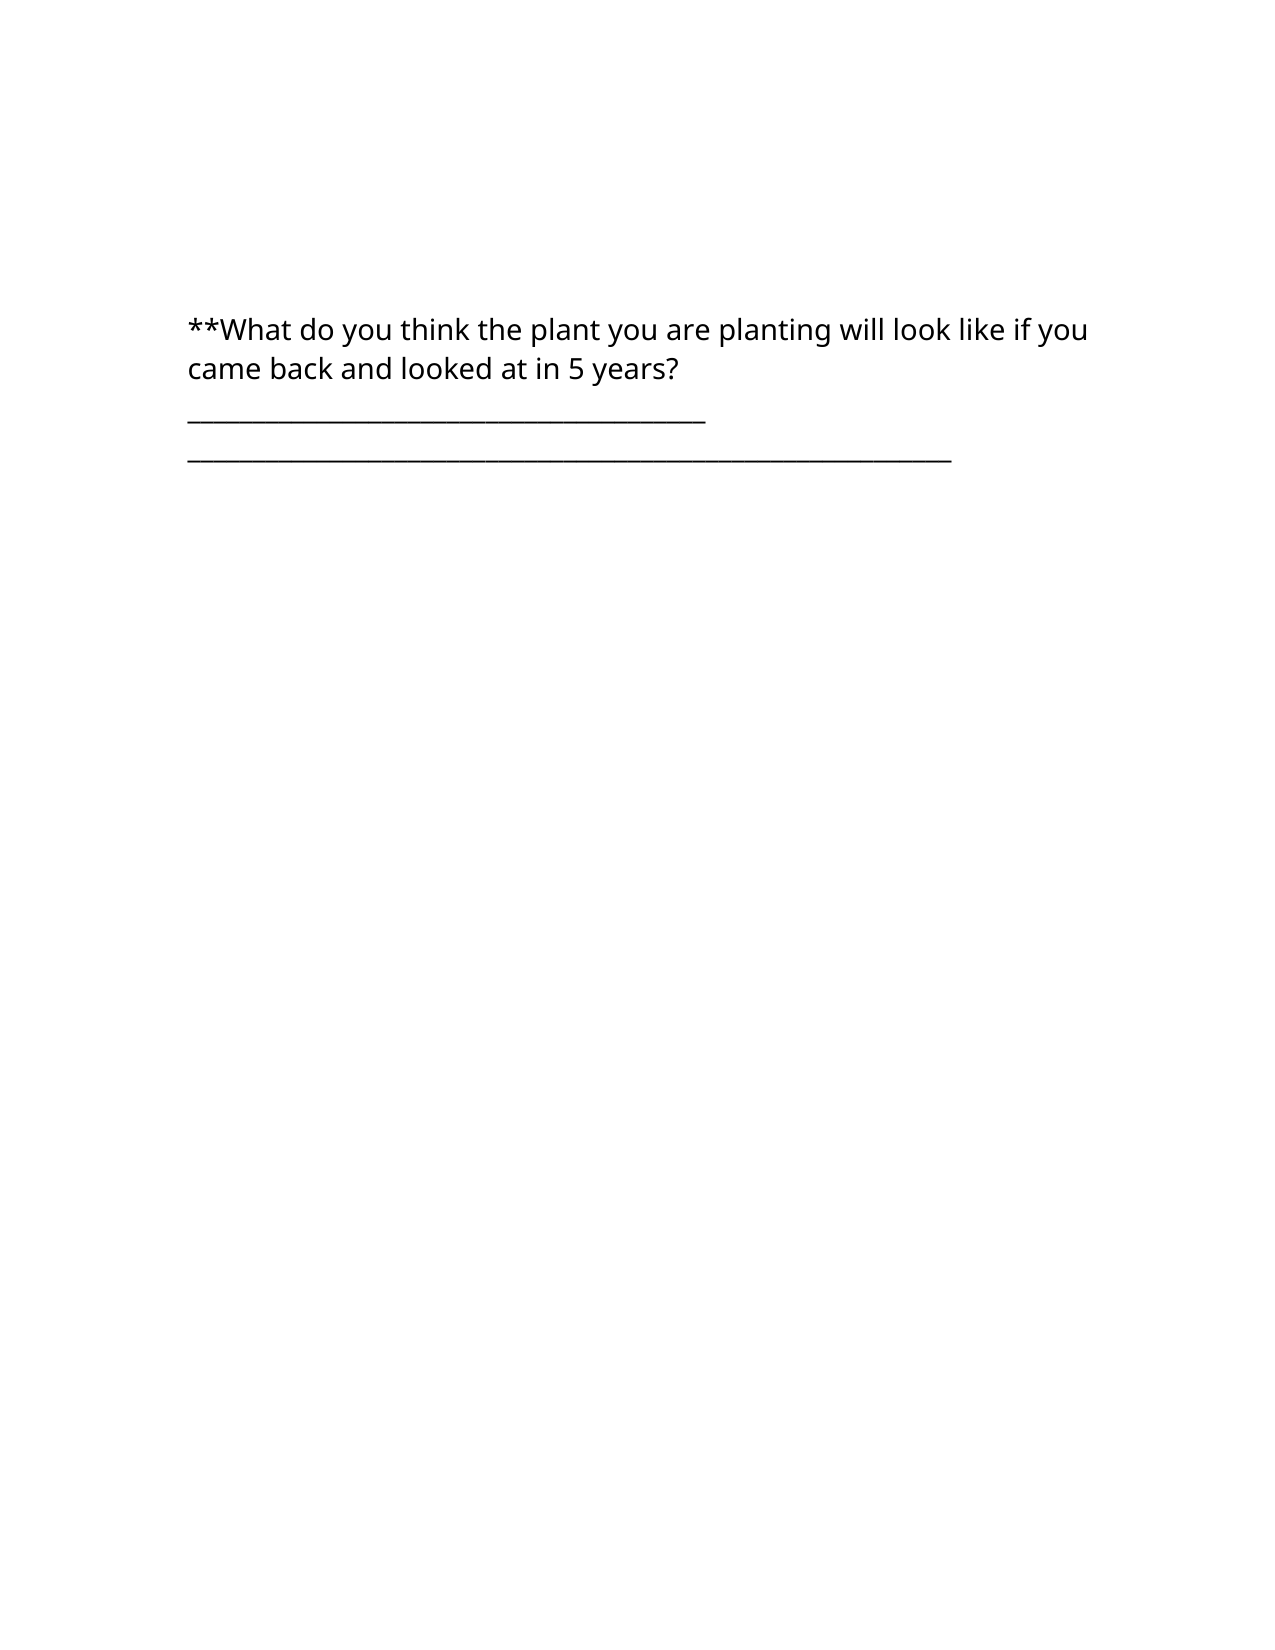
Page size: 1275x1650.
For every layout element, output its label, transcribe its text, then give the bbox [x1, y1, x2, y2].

text **What do you think the plant you are planting will look like if you came back and looked at in 5 years? ________________________________________ ___________________________________________________________ [187, 309, 1125, 467]
